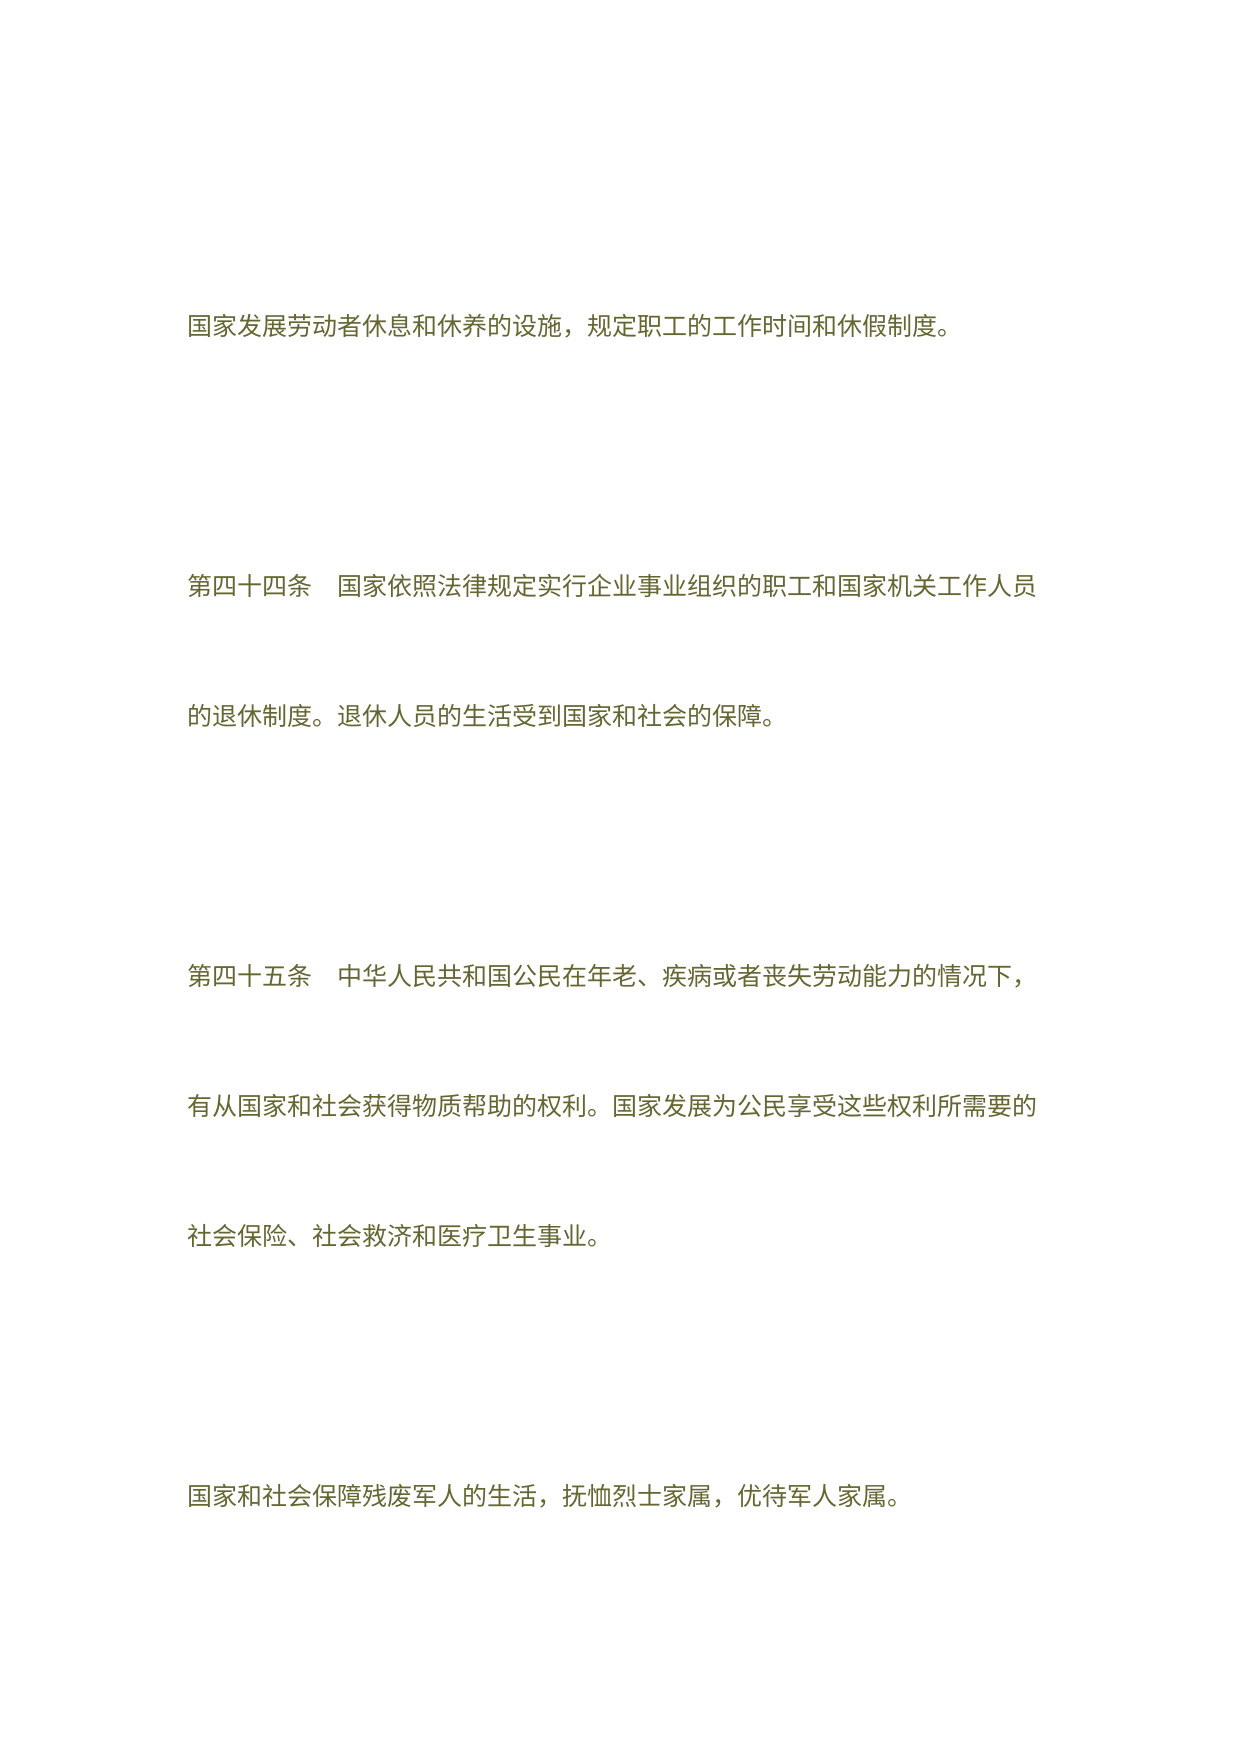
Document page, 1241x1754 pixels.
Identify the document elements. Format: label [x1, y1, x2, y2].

text [187, 162, 1053, 1527]
